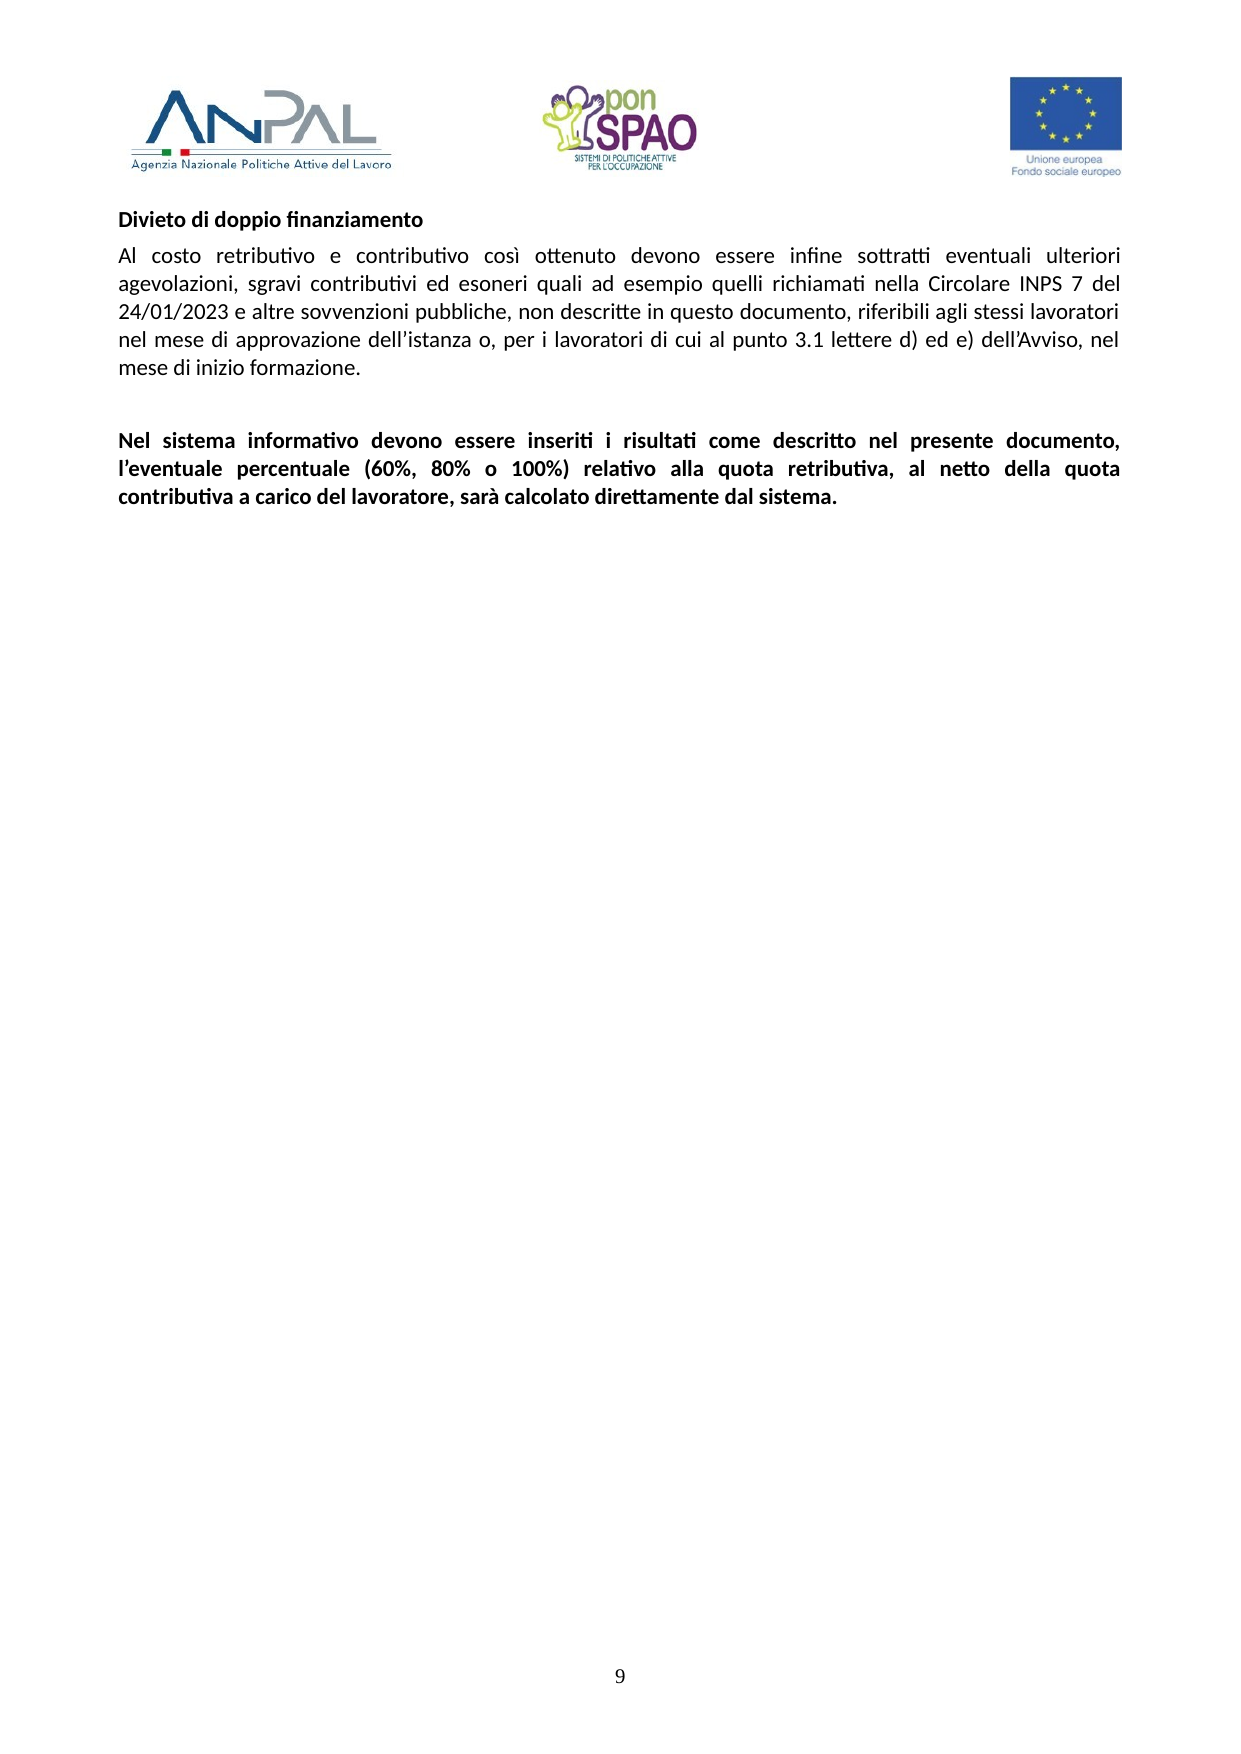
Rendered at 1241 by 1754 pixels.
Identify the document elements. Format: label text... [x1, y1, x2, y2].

picture [539, 80, 701, 177]
picture [1009, 76, 1122, 177]
text Al costo retributivo e contributivo così ottenuto devono essere infine sottratti eventuali ulteriori agevolazioni, sgravi contributivi ed esoneri quali ad esempio quelli richiamati nella Circolare INPS 7 del 24/01/2023 e altre sovvenzioni pubbliche, non descritte in questo documento, riferibili agli stessi lavoratori nel mese di approvazione dell’istanza o, per i lavoratori di cui al punto 3.1 lettere d) ed e) dell’Avviso, nel mese di inizio formazione. [118, 241, 1122, 381]
text Nel sistema informativo devono essere inseriti i risultati come descritto nel presente documento, l’eventuale percentuale (60%, 80% o 100%) relativo alla quota retributiva, al netto della quota contributiva a carico del lavoratore, sarà calcolato direttamente dal sistema. [118, 426, 1122, 510]
text Divieto di doppio finanziamento [118, 205, 1122, 233]
picture [118, 76, 404, 177]
